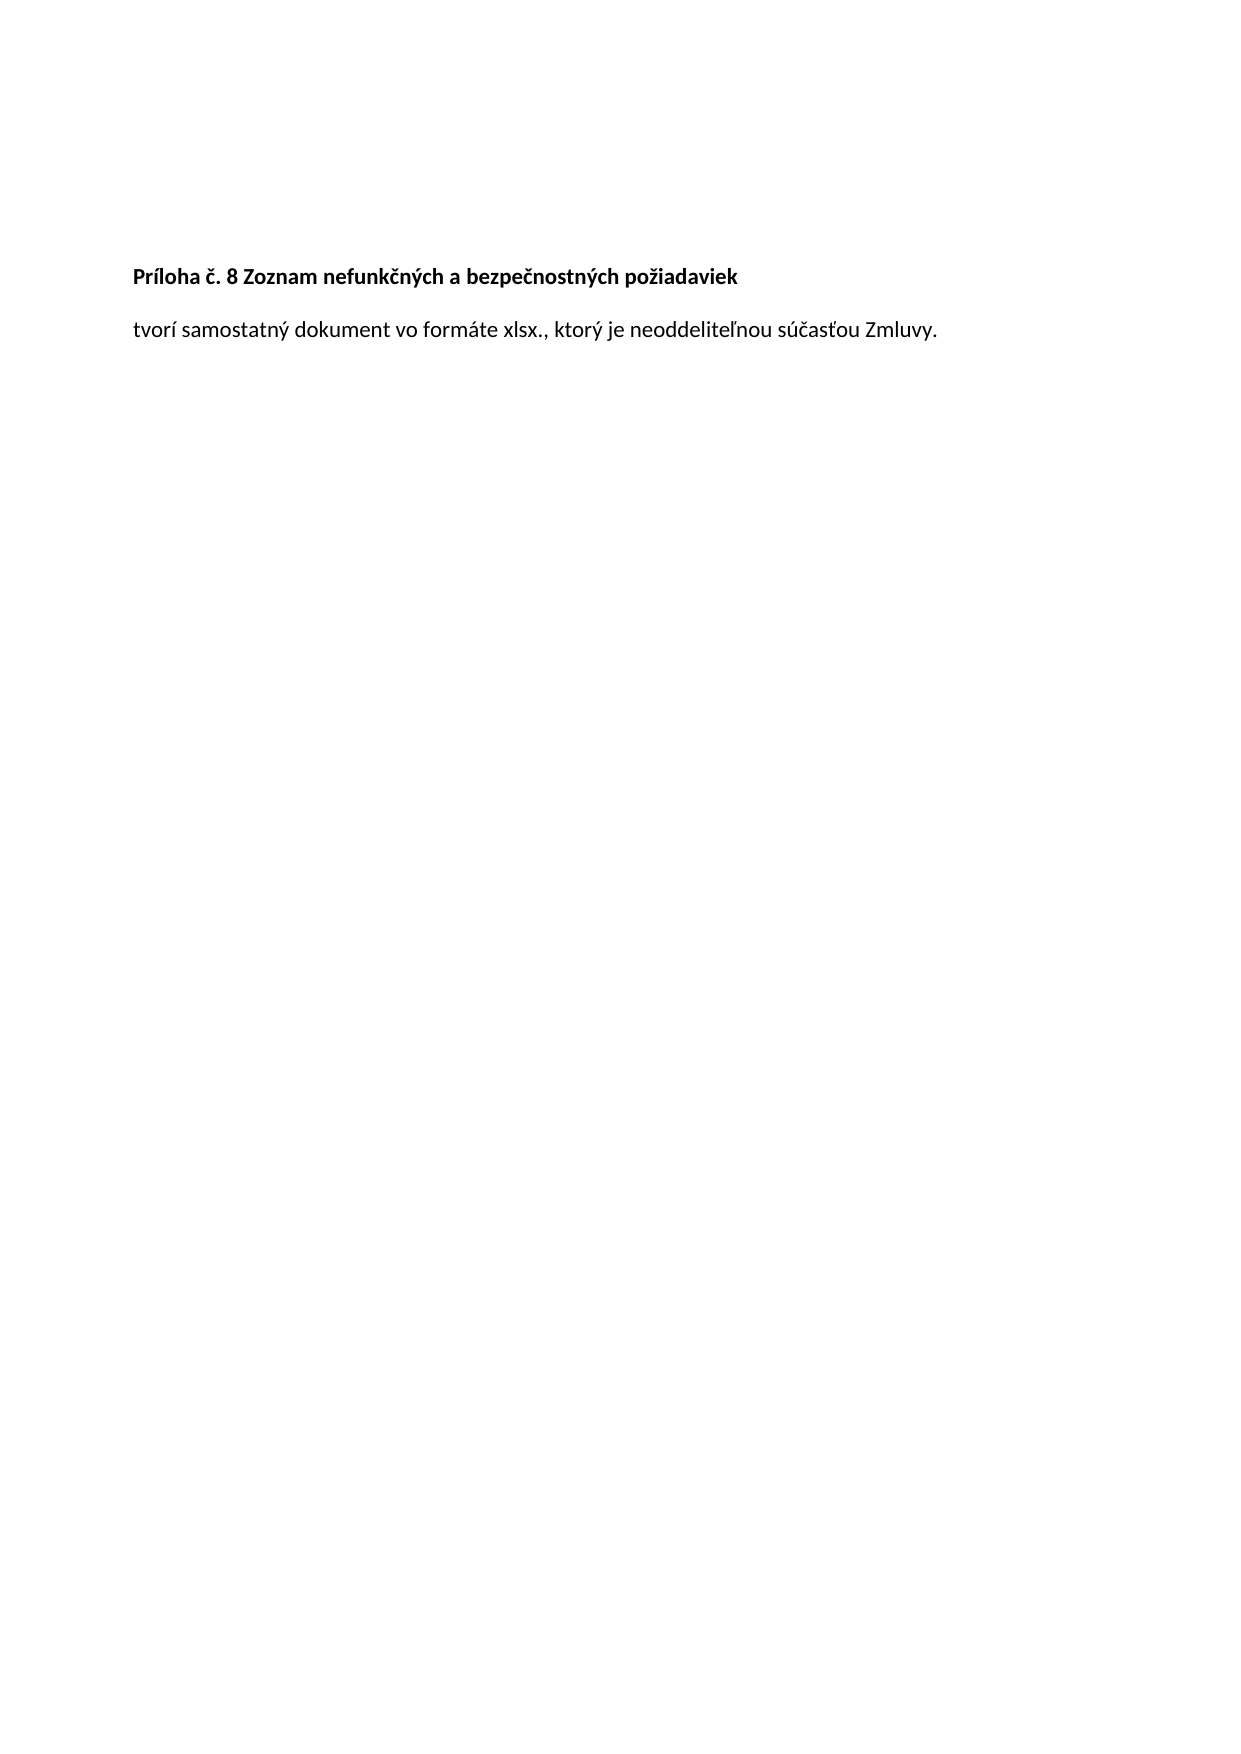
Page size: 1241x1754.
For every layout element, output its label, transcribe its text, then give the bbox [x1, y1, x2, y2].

text Príloha č. 8 Zoznam nefunkčných a bezpečnostných požiadaviek [133, 262, 1122, 290]
text tvorí samostatný dokument vo formáte xlsx., ktorý je neoddeliteľnou súčasťou Zmluvy. [133, 315, 1122, 343]
